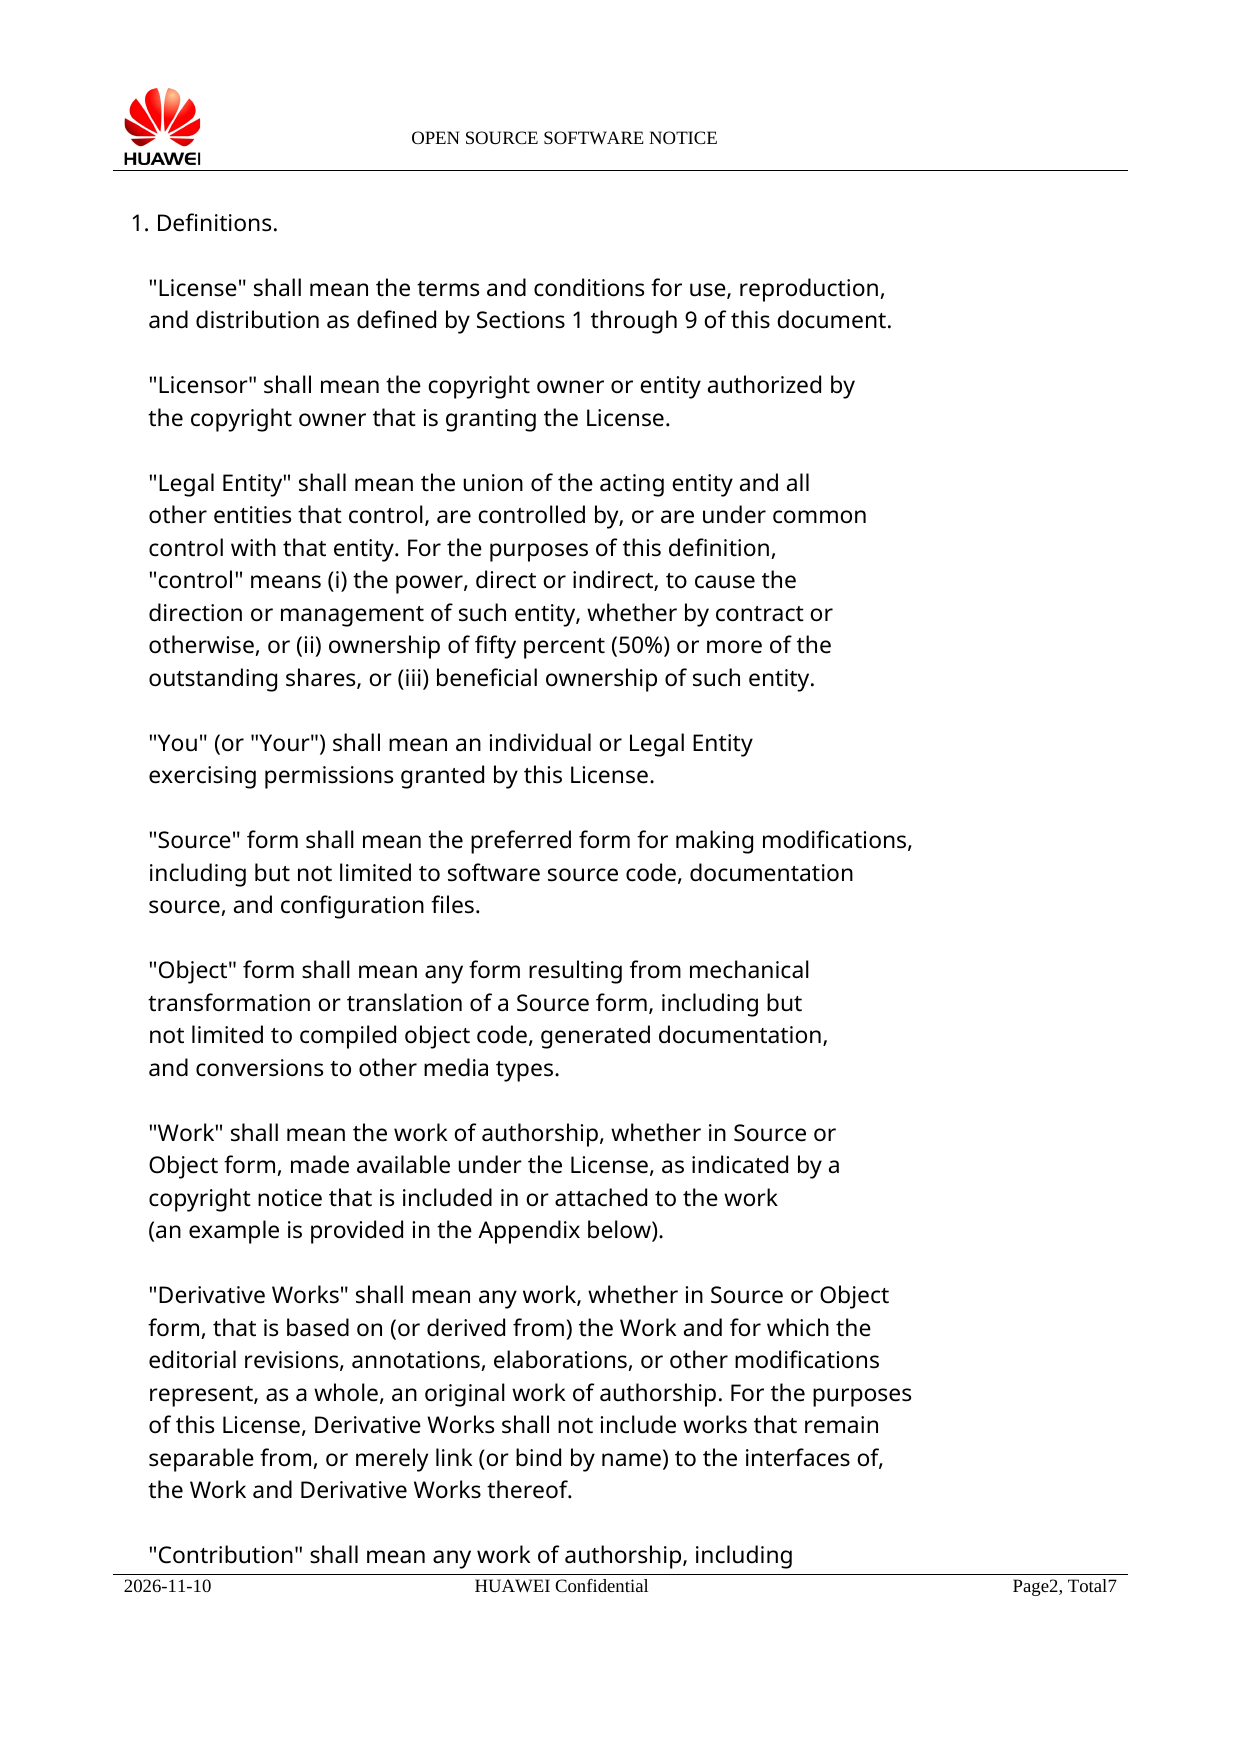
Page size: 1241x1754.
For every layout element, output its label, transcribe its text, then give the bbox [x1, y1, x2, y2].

text exercising permissions granted by this License. [112, 759, 1128, 791]
text other entities that control, are controlled by, or are under common [112, 499, 1128, 531]
text "Object" form shall mean any form resulting from mechanical [112, 954, 1128, 986]
text "Source" form shall mean the preferred form for making modifications, [112, 824, 1128, 856]
text form, that is based on (or derived from) the Work and for which the [112, 1311, 1128, 1344]
text the copyright owner that is granting the License. [112, 401, 1128, 434]
text including but not limited to software source code, documentation [112, 856, 1128, 889]
text "control" means (i) the power, direct or indirect, to cause the [112, 564, 1128, 596]
text and conversions to other media types. [112, 1051, 1128, 1084]
text outstanding shares, or (iii) beneficial ownership of such entity. [112, 661, 1128, 694]
text 1. Definitions. [112, 206, 1128, 239]
text "Work" shall mean the work of authorship, whether in Source or [112, 1116, 1128, 1149]
text direction or management of such entity, whether by contract or [112, 596, 1128, 629]
text "Contribution" shall mean any work of authorship, including [112, 1539, 1128, 1571]
text represent, as a whole, an original work of authorship. For the purposes [112, 1376, 1128, 1409]
text of this License, Derivative Works shall not include works that remain [112, 1409, 1128, 1441]
text "You" (or "Your") shall mean an individual or Legal Entity [112, 726, 1128, 759]
text source, and configuration files. [112, 889, 1128, 921]
text separable from, or merely link (or bind by name) to the interfaces of, [112, 1441, 1128, 1474]
text and distribution as defined by Sections 1 through 9 of this document. [112, 304, 1128, 336]
text control with that entity. For the purposes of this definition, [112, 531, 1128, 564]
text otherwise, or (ii) ownership of fifty percent (50%) or more of the [112, 629, 1128, 661]
text "Licensor" shall mean the copyright owner or entity authorized by [112, 369, 1128, 401]
text not limited to compiled object code, generated documentation, [112, 1019, 1128, 1051]
picture [124, 88, 201, 165]
text "Derivative Works" shall mean any work, whether in Source or Object [112, 1279, 1128, 1311]
text copyright notice that is included in or attached to the work [112, 1181, 1128, 1214]
text (an example is provided in the Appendix below). [112, 1214, 1128, 1246]
text Object form, made available under the License, as indicated by a [112, 1149, 1128, 1181]
text editorial revisions, annotations, elaborations, or other modifications [112, 1344, 1128, 1376]
text "Legal Entity" shall mean the union of the acting entity and all [112, 466, 1128, 499]
text "License" shall mean the terms and conditions for use, reproduction, [112, 271, 1128, 304]
text the Work and Derivative Works thereof. [112, 1474, 1128, 1506]
text transformation or translation of a Source form, including but [112, 986, 1128, 1019]
